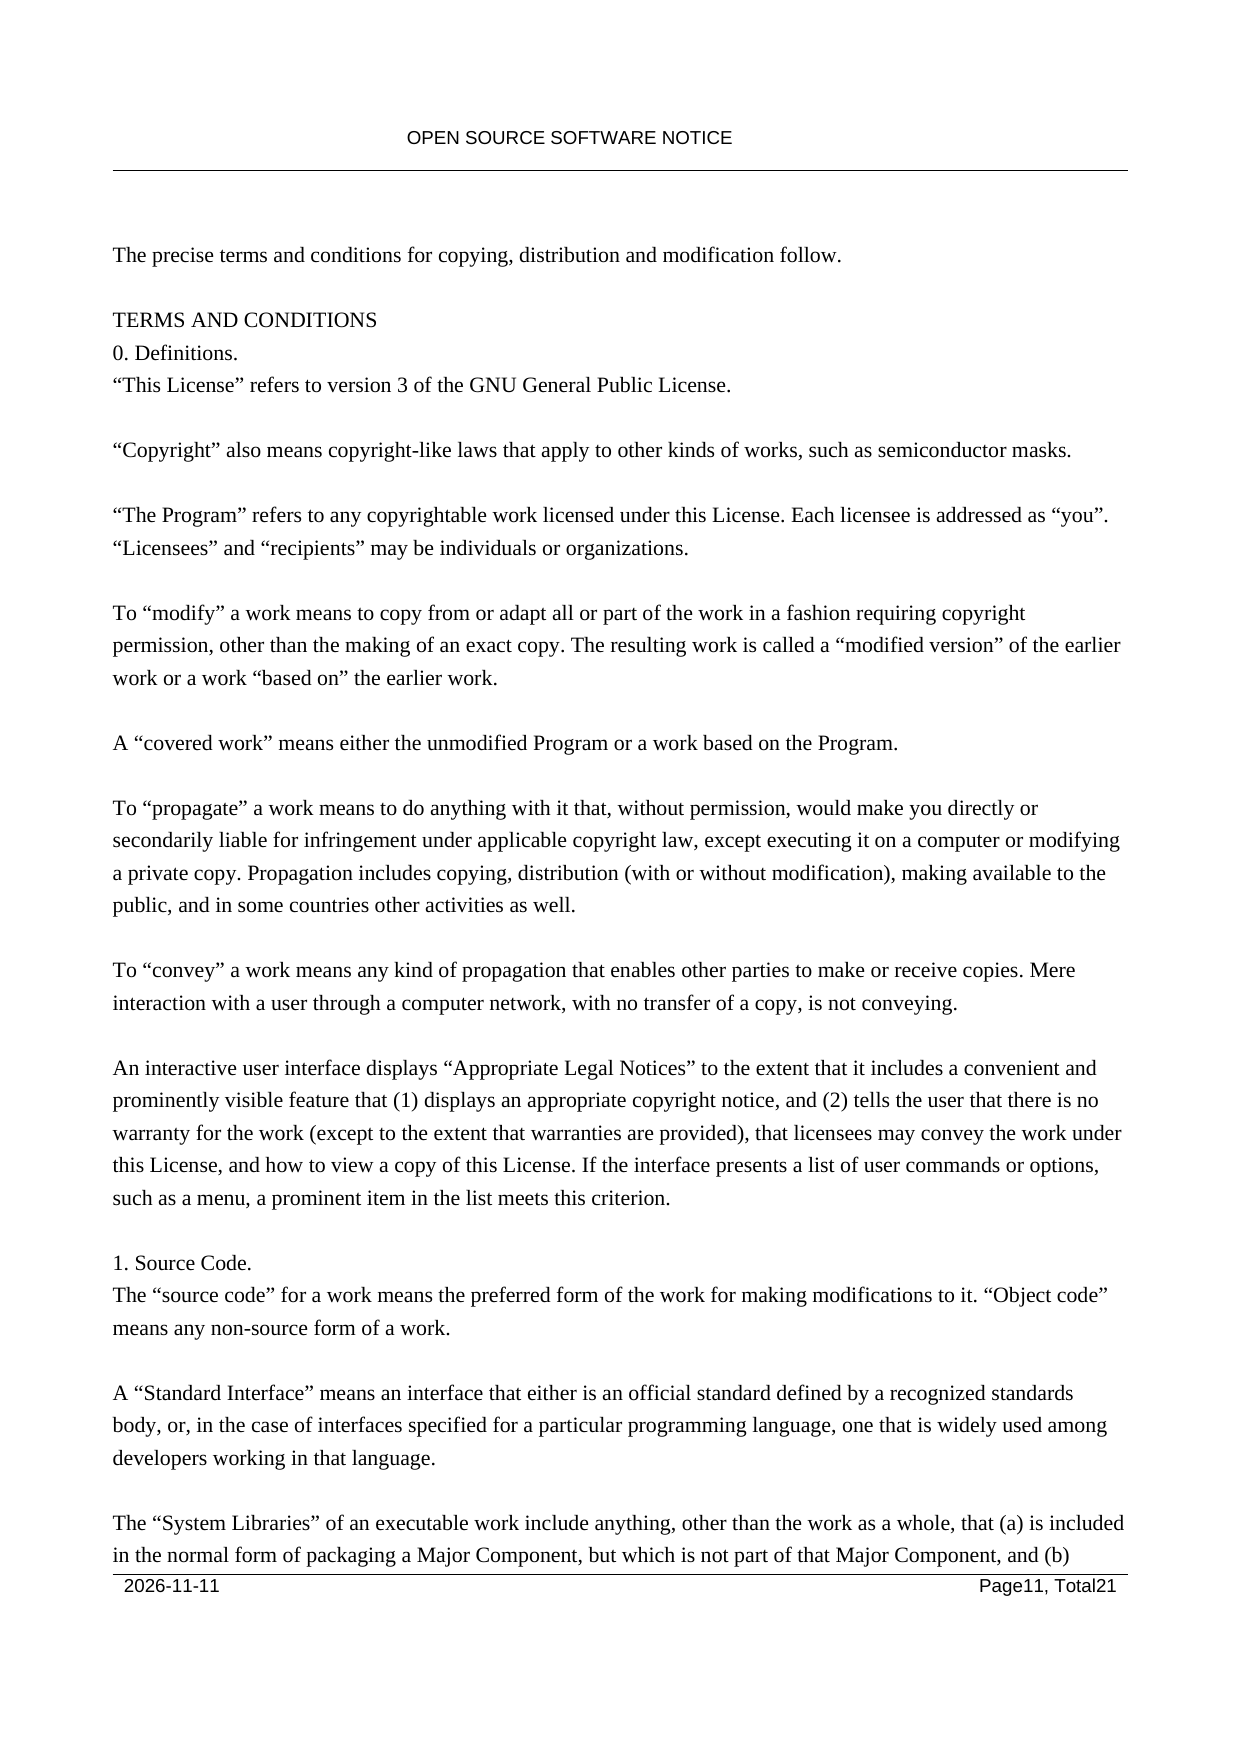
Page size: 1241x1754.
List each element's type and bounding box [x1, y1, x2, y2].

text [112, 206, 1128, 1571]
